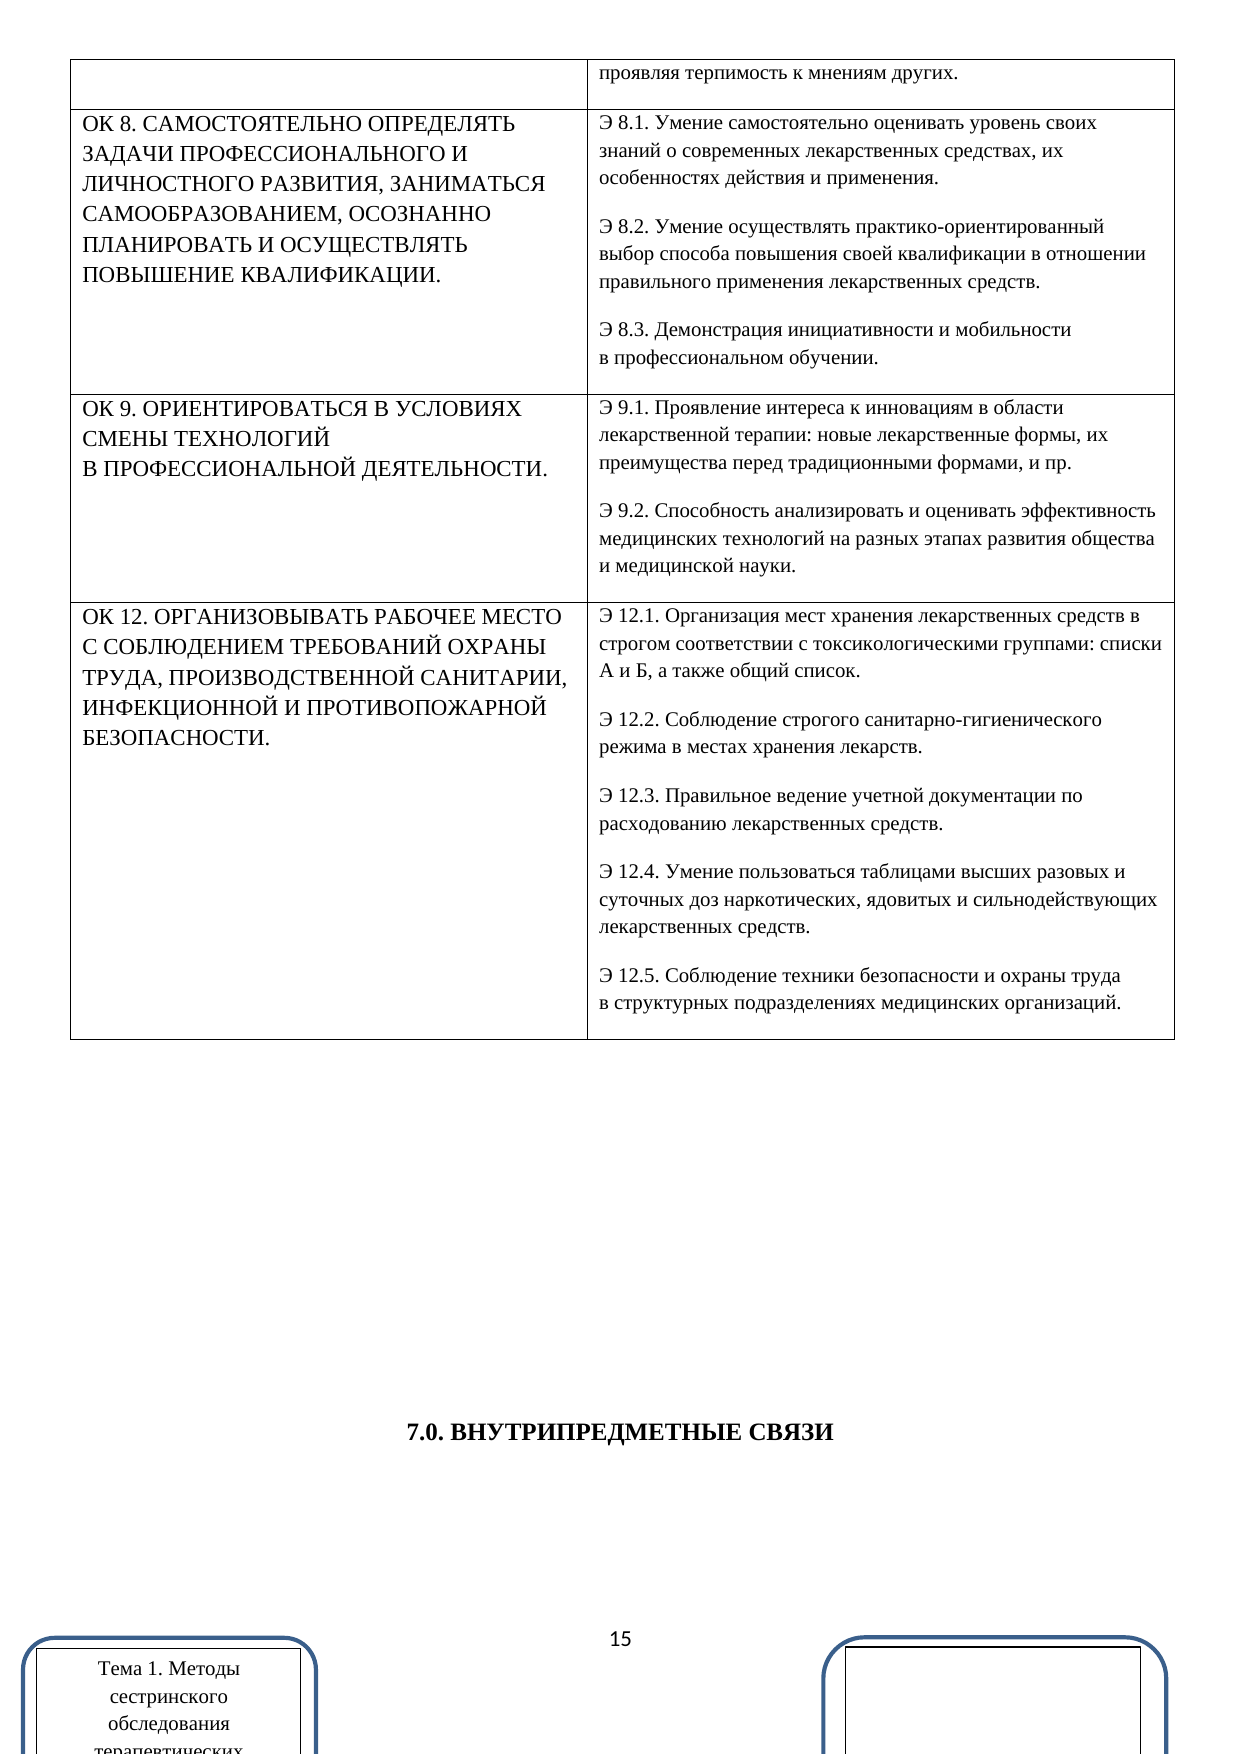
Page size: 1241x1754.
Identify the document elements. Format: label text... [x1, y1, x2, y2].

table_cell Э 8.1. Умение самостоятельно оценивать уровень своих знаний о современных лекарственных средствах, их особенностях действия и применения. Э 8.2. Умение осуществлять практико-ориентированный выбор способа повышения своей квалификации в отношении правильного применения лекарственных средств. Э 8.3. Демонстрация инициативности и мобильности в профессиональном обучении. [588, 110, 1174, 393]
table_cell ОК 12. Организовывать рабочее место с соблюдением требований охраны труда, производственной санитарии, инфекционной и противопожарной безопасности. [71, 603, 587, 1039]
table_cell ОК 9. Ориентироваться в условиях смены технологий в профессиональной деятельности. [71, 395, 587, 602]
table_cell ОК 8. Самостоятельно определять задачи профессионального и личностного развития, заниматься самообразованием, осознанно планировать и осуществлять повышение квалификации. [71, 110, 587, 393]
table_cell Э 9.1. Проявление интереса к инновациям в области лекарственной терапии: новые лекарственные формы, их преимущества перед традиционными формами, и пр. Э 9.2. Способность анализировать и оценивать эффективность медицинских технологий на разных этапах развития общества и медицинской науки. [588, 395, 1174, 602]
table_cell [71, 60, 587, 109]
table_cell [588, 60, 1174, 109]
table_cell Э 12.1. Организация мест хранения лекарственных средств в строгом соответствии с токсикологическими группами: списки А и Б, а также общий список. Э 12.2. Соблюдение строгого санитарно-гигиенического режима в местах хранения лекарств. Э 12.3. Правильное ведение учетной документации по расходованию лекарственных средств. Э 12.4. Умение пользоваться таблицами высших разовых и суточных доз наркотических, ядовитых и сильнодействующих лекарственных средств. Э 12.5. Соблюдение техники безопасности и охраны труда в структурных подразделениях медицинских организаций. [588, 603, 1174, 1039]
text 7.0. ВНУТРИПРЕДМЕТНЫЕ СВЯЗИ [59, 1417, 1181, 1446]
